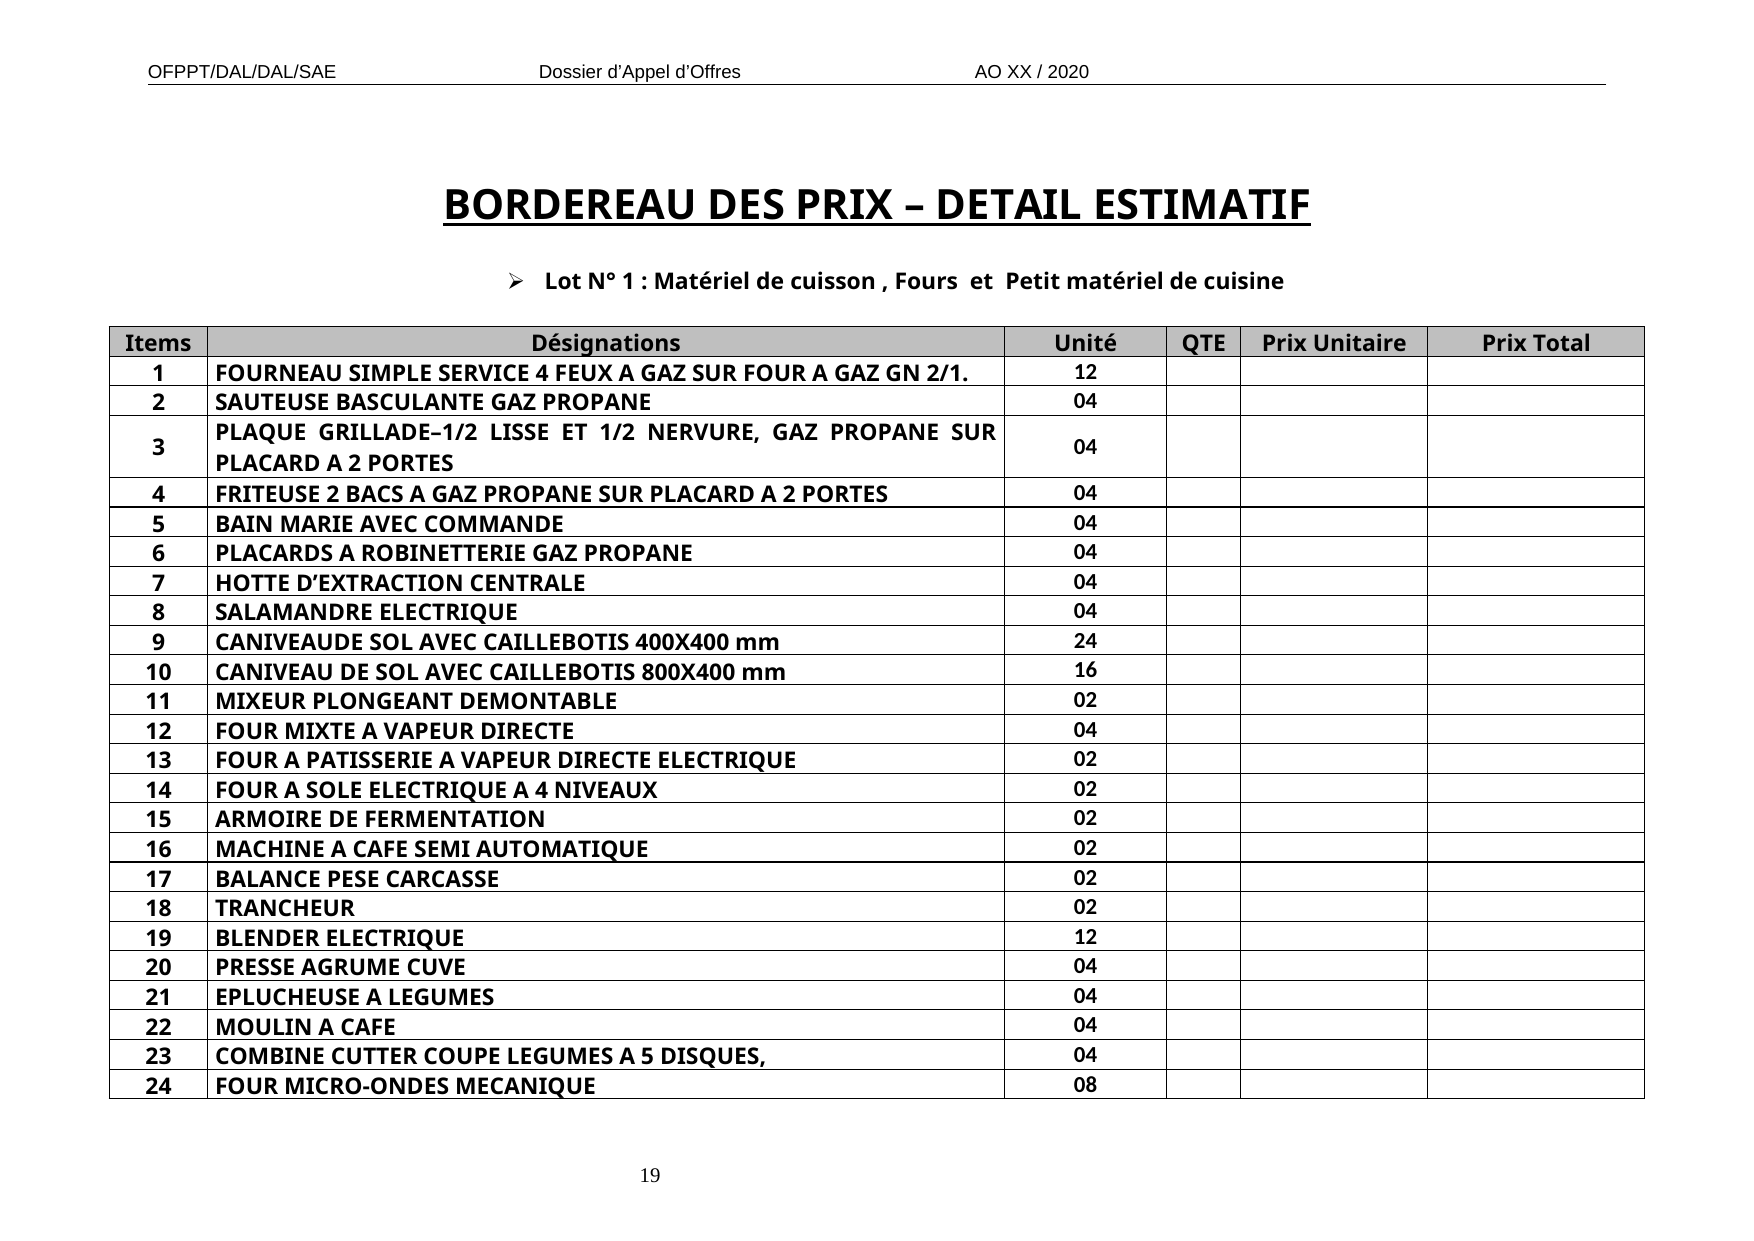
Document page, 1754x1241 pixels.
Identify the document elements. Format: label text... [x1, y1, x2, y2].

table_cell FOUR A PATISSERIE A VAPEUR DIRECTE ELECTRIQUE [208, 744, 1004, 773]
table_cell [1428, 1040, 1644, 1068]
table_cell CANIVEAUDE SOL AVEC CAILLEBOTIS 400X400 mm [208, 626, 1004, 654]
table_cell 02 [1005, 863, 1166, 891]
table_cell 20 [110, 951, 207, 980]
table_cell 19 [110, 922, 207, 950]
table_cell TRANCHEUR [208, 892, 1004, 921]
table_cell [1241, 655, 1427, 684]
table_cell 13 [110, 744, 207, 773]
table_header Désignations [208, 327, 1004, 356]
table_cell 4 [110, 478, 207, 506]
table_cell [1241, 416, 1427, 477]
table_cell [1428, 386, 1644, 415]
table_cell [1241, 626, 1427, 654]
table_cell 11 [110, 685, 207, 713]
table_cell BALANCE PESE CARCASSE [208, 863, 1004, 891]
table_cell [1167, 744, 1240, 773]
table_cell [1167, 774, 1240, 802]
table_cell 04 [1005, 715, 1166, 743]
table_cell PRESSE AGRUME CUVE [208, 951, 1004, 980]
table_cell 1 [110, 357, 207, 385]
table_cell [1167, 833, 1240, 861]
table_cell [1167, 537, 1240, 566]
table_cell 04 [1005, 386, 1166, 415]
table_cell [1241, 357, 1427, 385]
table_cell [1167, 863, 1240, 891]
table_cell [1428, 685, 1644, 713]
table_cell [1428, 863, 1644, 891]
table_cell [1428, 833, 1644, 861]
table_cell [1428, 567, 1644, 595]
table_cell [1167, 567, 1240, 595]
table_cell [1241, 951, 1427, 980]
table_cell 21 [110, 981, 207, 1009]
table_cell 04 [1005, 951, 1166, 980]
table_cell [1241, 715, 1427, 743]
table_cell [1167, 478, 1240, 506]
table_cell 7 [110, 567, 207, 595]
table_cell [1167, 981, 1240, 1009]
table_cell [1167, 508, 1240, 536]
table_cell [1167, 596, 1240, 625]
table_cell 17 [110, 863, 207, 891]
table_cell [1241, 1070, 1427, 1098]
table_cell [1241, 981, 1427, 1009]
table_cell COMBINE CUTTER COUPE LEGUMES A 5 DISQUES, [208, 1040, 1004, 1068]
table_cell FOUR MICRO-ONDES MECANIQUE [208, 1070, 1004, 1098]
table_cell 08 [1005, 1070, 1166, 1098]
table_cell [1241, 685, 1427, 713]
table_cell [1167, 655, 1240, 684]
table_cell 02 [1005, 744, 1166, 773]
table_cell MOULIN A CAFE [208, 1010, 1004, 1039]
table_cell FOUR A SOLE ELECTRIQUE A 4 NIVEAUX [208, 774, 1004, 802]
table_cell [1428, 803, 1644, 832]
table_cell 12 [110, 715, 207, 743]
table_cell BLENDER ELECTRIQUE [208, 922, 1004, 950]
table_cell PLACARDS A ROBINETTERIE GAZ PROPANE [208, 537, 1004, 566]
table_cell 2 [110, 386, 207, 415]
table_cell [1241, 537, 1427, 566]
table_cell [1428, 416, 1644, 477]
table_cell [1428, 892, 1644, 921]
table_cell 02 [1005, 685, 1166, 713]
table_cell [1241, 803, 1427, 832]
table_cell 5 [110, 508, 207, 536]
table_cell CANIVEAU DE SOL AVEC CAILLEBOTIS 800X400 mm [208, 655, 1004, 684]
table_cell 04 [1005, 981, 1166, 1009]
table_cell 16 [110, 833, 207, 861]
table_cell SAUTEUSE BASCULANTE GAZ PROPANE [208, 386, 1004, 415]
table_cell 23 [110, 1040, 207, 1068]
table_header QTE [1167, 327, 1240, 356]
table_cell 12 [1005, 357, 1166, 385]
table_cell [1167, 951, 1240, 980]
table_cell EPLUCHEUSE A LEGUMES [208, 981, 1004, 1009]
table_cell 6 [110, 537, 207, 566]
table_cell [1167, 803, 1240, 832]
table_cell [1241, 1040, 1427, 1068]
table_cell [1428, 626, 1644, 654]
table_cell [1167, 685, 1240, 713]
table_cell [1428, 478, 1644, 506]
table_cell 10 [110, 655, 207, 684]
table_header Items N° [110, 327, 207, 356]
table_cell FOURNEAU SIMPLE SERVICE 4 FEUX A GAZ SUR FOUR A GAZ GN 2/1. [208, 357, 1004, 385]
table_cell [1241, 508, 1427, 536]
table_cell FOUR MIXTE A VAPEUR DIRECTE [208, 715, 1004, 743]
table_cell 22 [110, 1010, 207, 1039]
table_cell [1241, 1010, 1427, 1039]
table_cell 24 [1005, 626, 1166, 654]
table_cell 24 [110, 1070, 207, 1098]
table_cell [1167, 892, 1240, 921]
table_cell [1428, 357, 1644, 385]
table_cell [1167, 386, 1240, 415]
table_cell 14 [110, 774, 207, 802]
table_cell 04 [1005, 1040, 1166, 1068]
table_header Unité [1005, 327, 1166, 356]
table_cell 02 [1005, 892, 1166, 921]
table_cell [1428, 537, 1644, 566]
list Lot N° 1 : Matériel de cuisson , Fours et Petit matériel de cuisine [185, 265, 1606, 296]
table_cell [1167, 1040, 1240, 1068]
table_cell [1428, 1010, 1644, 1039]
table_cell 02 [1005, 833, 1166, 861]
table_cell 04 [1005, 416, 1166, 477]
table_cell [1428, 744, 1644, 773]
table_cell [1167, 1010, 1240, 1039]
table_cell 18 [110, 892, 207, 921]
table_header Prix Total En HTVA En chiffre [1428, 327, 1644, 356]
table_cell 12 [1005, 922, 1166, 950]
table_cell [1428, 922, 1644, 950]
table_cell 16 [1005, 655, 1166, 684]
table_cell [1241, 774, 1427, 802]
table_cell [1428, 774, 1644, 802]
table_cell 3 [110, 416, 207, 477]
table_cell 04 [1005, 508, 1166, 536]
table_cell HOTTE D’EXTRACTION CENTRALE [208, 567, 1004, 595]
table_cell 15 [110, 803, 207, 832]
table_cell [1241, 596, 1427, 625]
table_cell 9 [110, 626, 207, 654]
table_cell [1428, 951, 1644, 980]
table_cell [1428, 596, 1644, 625]
table_cell ARMOIRE DE FERMENTATION [208, 803, 1004, 832]
table_cell [1167, 357, 1240, 385]
table_cell [1167, 626, 1240, 654]
table_cell PLAQUE GRILLADE–1/2 LISSE ET 1/2 NERVURE, GAZ PROPANE SUR PLACARD A 2 PORTES [208, 416, 1004, 477]
table_cell [1428, 1070, 1644, 1098]
table_cell [1241, 386, 1427, 415]
table_cell BAIN MARIE AVEC COMMANDE [208, 508, 1004, 536]
table_cell 04 [1005, 478, 1166, 506]
table_cell [1241, 892, 1427, 921]
text BORDEREAU DES PRIX – DETAIL ESTIMATIF [148, 175, 1606, 232]
table_cell 02 [1005, 774, 1166, 802]
table_cell 8 [110, 596, 207, 625]
table_cell 04 [1005, 537, 1166, 566]
table_cell [1428, 981, 1644, 1009]
table_cell [1241, 922, 1427, 950]
table_cell [1241, 833, 1427, 861]
table_header Prix Unitaire En HTVA En chiffre [1241, 327, 1427, 356]
table_cell [1241, 744, 1427, 773]
table_cell FRITEUSE 2 BACS A GAZ PROPANE SUR PLACARD A 2 PORTES [208, 478, 1004, 506]
table_cell MACHINE A CAFE SEMI AUTOMATIQUE [208, 833, 1004, 861]
table_cell 04 [1005, 567, 1166, 595]
table_cell [1167, 1070, 1240, 1098]
table_cell [1167, 715, 1240, 743]
table_cell MIXEUR PLONGEANT DEMONTABLE [208, 685, 1004, 713]
table_cell [1428, 655, 1644, 684]
table_cell 04 [1005, 596, 1166, 625]
table_cell [1167, 416, 1240, 477]
table_cell [1167, 922, 1240, 950]
table_cell [1241, 567, 1427, 595]
table_cell 02 [1005, 803, 1166, 832]
table_cell [1241, 863, 1427, 891]
table_cell [1241, 478, 1427, 506]
table_cell SALAMANDRE ELECTRIQUE [208, 596, 1004, 625]
table_cell [1428, 508, 1644, 536]
table_cell [1428, 715, 1644, 743]
table_cell 04 [1005, 1010, 1166, 1039]
